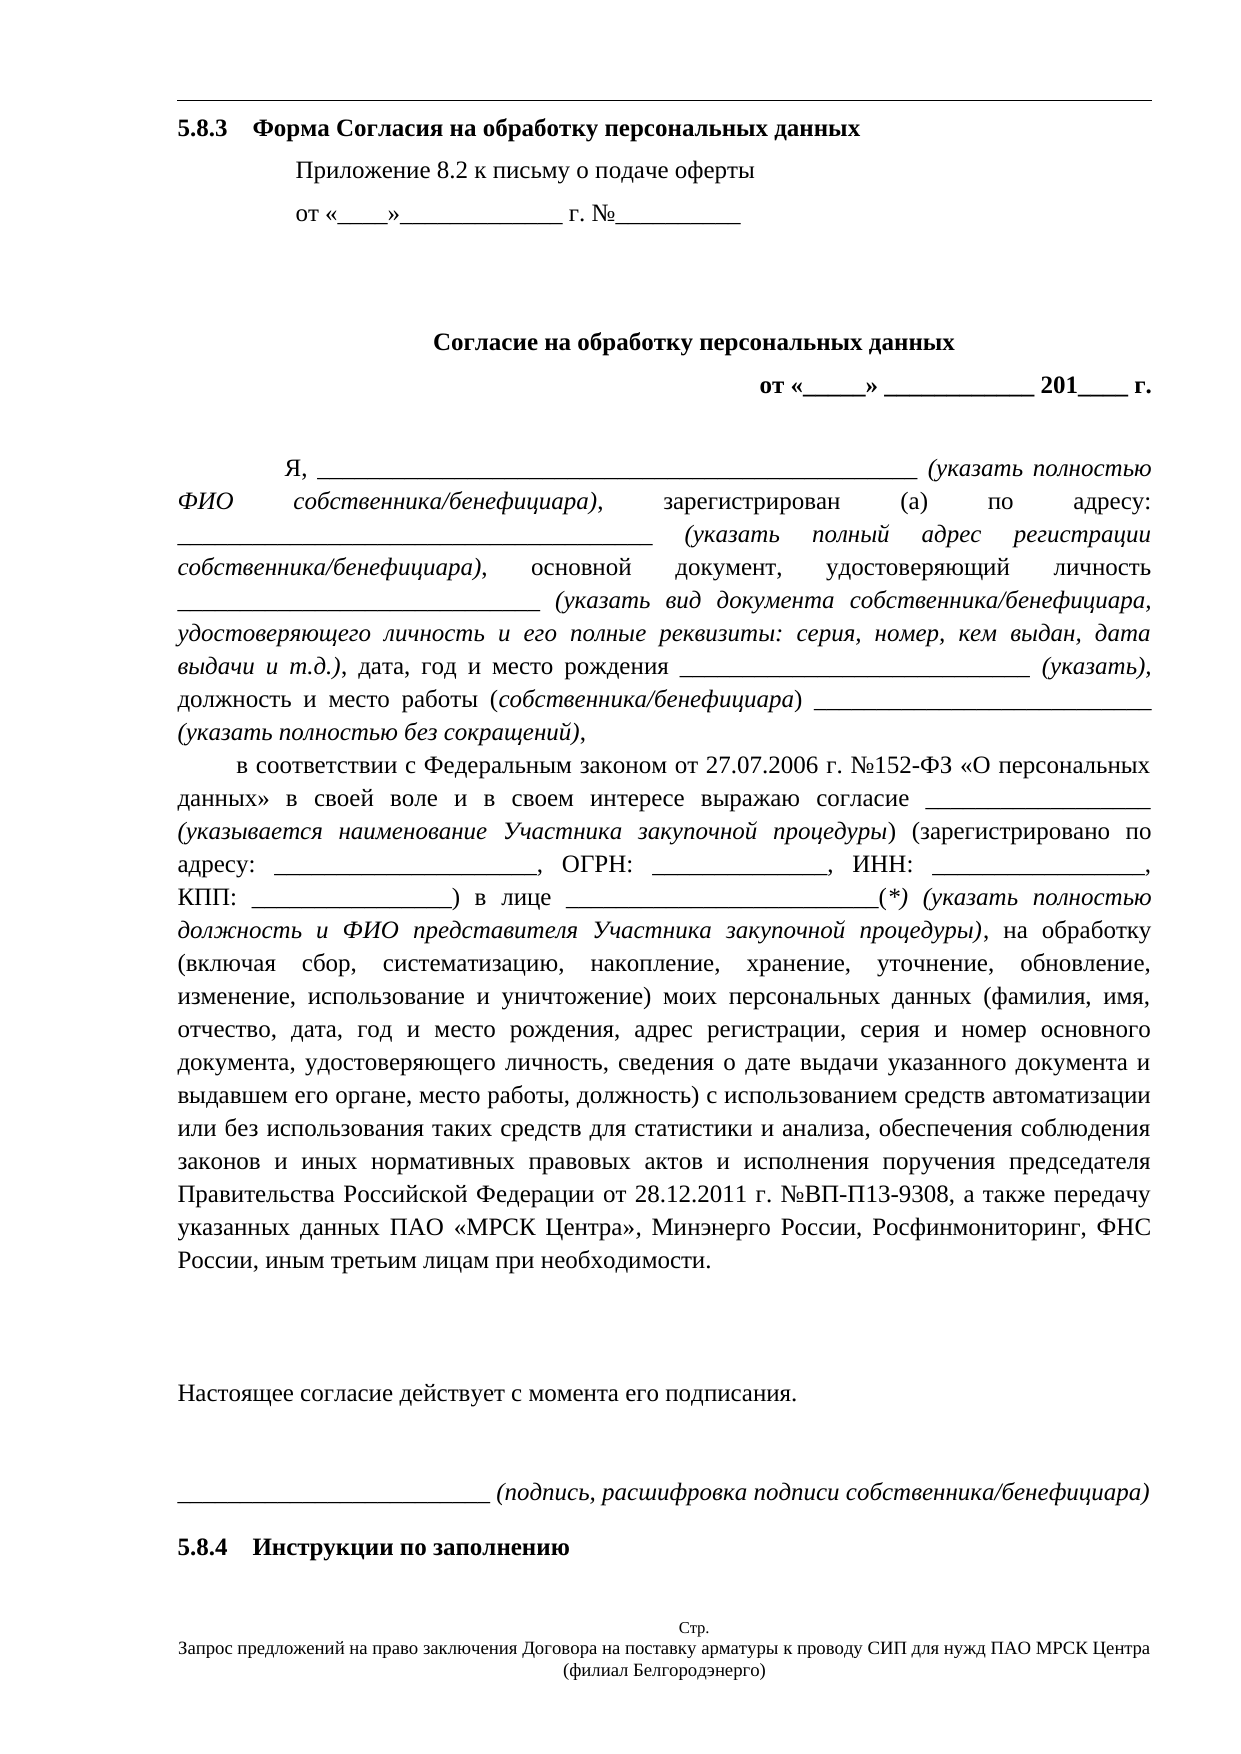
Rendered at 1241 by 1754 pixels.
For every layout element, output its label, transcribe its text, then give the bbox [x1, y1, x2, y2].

subtitle Форма Согласия на обработку персональных данных [177, 113, 1152, 142]
text от «_____» ____________ 201____ г. [177, 370, 1152, 399]
text Я, ________________________________________________ (указать полностью ФИО собственника/бенефициара), зарегистрирован (а) по адресу: ______________________________________ (указать полный адрес регистрации собственника/бенефициара), основной документ, удостоверяющий личность _____________________________ (указать вид документа собственника/бенефициара, удостоверяющего личность и его полные реквизиты: серия, номер, кем выдан, дата выдачи и т.д.), дата, год и место рождения ____________________________ (указать), должность и место работы (собственника/бенефициара) ___________________________ (указать полностью без сокращений), [177, 453, 1152, 746]
text Настоящее согласие действует с момента его подписания. [177, 1378, 1152, 1406]
text в соответствии с Федеральным законом от 27.07.2006 г. №152-ФЗ «О персональных данных» в своей воле и в своем интересе выражаю согласие __________________ (указывается наименование Участника закупочной процедуры) (зарегистрировано по адресу: _____________________, ОГРН: ______________, ИНН: _________________, КПП: ________________) в лице _________________________(*) (указать полностью должность и ФИО представителя Участника закупочной процедуры), на обработку (включая сбор, систематизацию, накопление, хранение, уточнение, обновление, изменение, использование и уничтожение) моих персональных данных (фамилия, имя, отчество, дата, год и место рождения, адрес регистрации, серия и номер основного документа, удостоверяющего личность, сведения о дате выдачи указанного документа и выдавшем его органе, место работы, должность) с использованием средств автоматизации или без использования таких средств для статистики и анализа, обеспечения соблюдения законов и иных нормативных правовых актов и исполнения поручения председателя Правительства Российской Федерации от 28.12.2011 г. №ВП-П13-9308, а также передачу указанных данных ПАО «МРСК Центра», Минэнерго России, Росфинмониторинг, ФНС России, иным третьим лицам при необходимости. [177, 750, 1152, 1274]
text _________________________ (подпись, расшифровка подписи собственника/бенефициара) [177, 1477, 1152, 1505]
text Приложение 8.2 к письму о подаче оферты от «____»_____________ г. №__________ [295, 155, 1152, 227]
text Согласие на обработку персональных данных [177, 327, 1152, 356]
subtitle Инструкции по заполнению [177, 1532, 1152, 1561]
